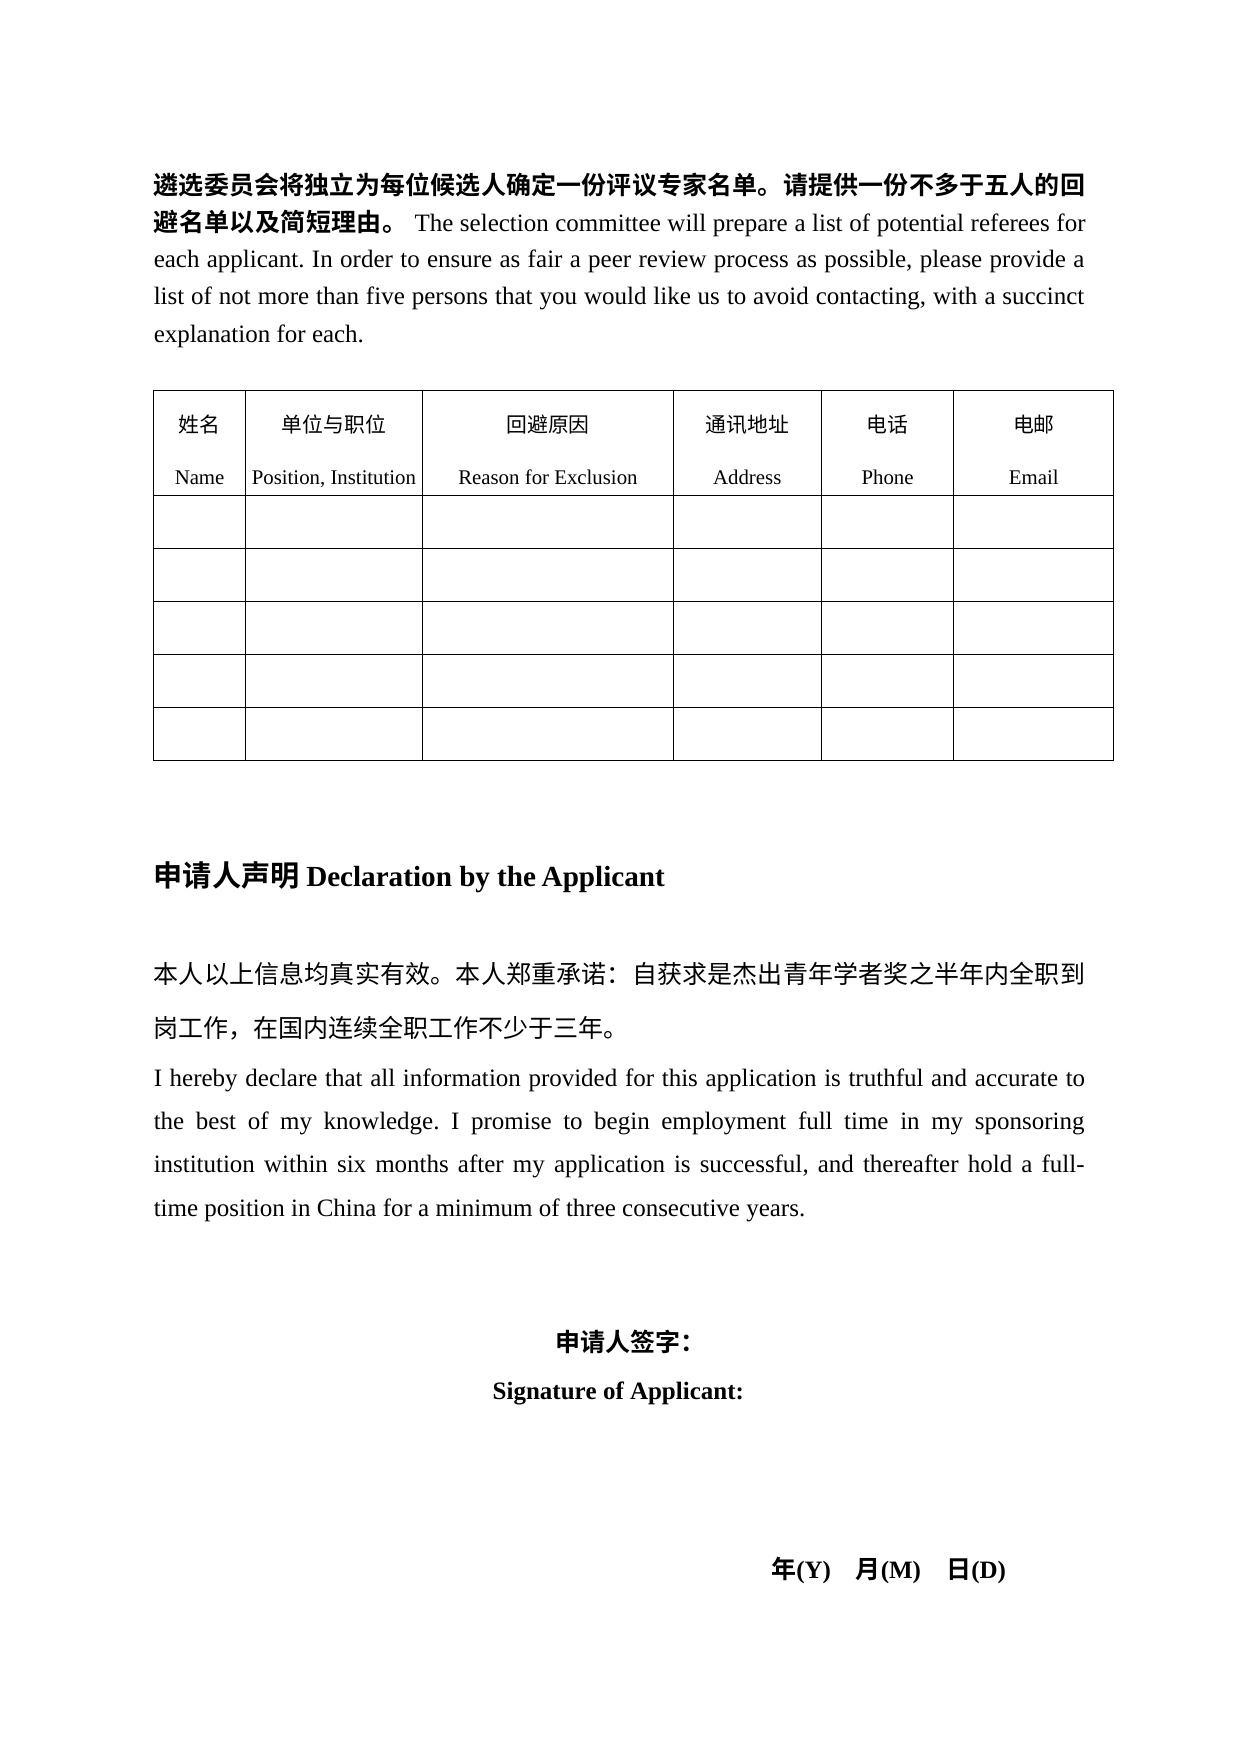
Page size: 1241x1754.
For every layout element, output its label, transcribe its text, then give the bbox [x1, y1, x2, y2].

table_header 单位与职位 Position, Institution [246, 391, 422, 495]
table_cell [954, 496, 1113, 548]
table_cell [154, 549, 245, 601]
table_cell [154, 708, 245, 760]
table_header 电话 Phone [822, 391, 953, 495]
table_cell [954, 602, 1113, 654]
table_header 电邮 Email [954, 391, 1113, 495]
table_cell [674, 602, 821, 654]
table_cell [954, 549, 1113, 601]
table_cell [154, 496, 245, 548]
table_cell [154, 602, 245, 654]
table_cell [674, 708, 821, 760]
table_cell [954, 655, 1113, 707]
table_cell [822, 655, 953, 707]
table_cell [423, 602, 673, 654]
table_cell [423, 496, 673, 548]
table_cell [246, 549, 422, 601]
table_cell [423, 655, 673, 707]
text 申请人签字： [153, 1322, 1087, 1358]
table_cell [954, 708, 1113, 760]
table_cell [246, 655, 422, 707]
table_cell [822, 602, 953, 654]
table_cell [423, 708, 673, 760]
text 年(Y) 月(M) 日(D) [206, 1549, 1087, 1586]
text 本人以上信息均真实有效。本人郑重承诺：自获求是杰出青年学者奖之半年内全职到岗工作，在国内连续全职工作不少于三年。 [153, 954, 1087, 1045]
table_cell [246, 496, 422, 548]
table_cell [822, 496, 953, 548]
table_cell [423, 549, 673, 601]
table_cell [154, 655, 245, 707]
table_cell [246, 602, 422, 654]
table_cell [674, 655, 821, 707]
table_cell [822, 549, 953, 601]
text I hereby declare that all information provided for this application is truthful and accurate to the best of my knowledge. I promise to begin employment full time in my sponsoring institution within six months after my application is successful, and thereafter hold a full-time position in China for a minimum of three consecutive years. [153, 1063, 1087, 1221]
table_header 姓名 Name [154, 391, 245, 495]
table_cell [674, 549, 821, 601]
table_cell [674, 496, 821, 548]
text 遴选委员会将独立为每位候选人确定一份评议专家名单。请提供一份不多于五人的回避名单以及简短理由。 The selection committee will prepare a list of potential referees for each applicant. In order to ensure as fair a peer review process as possible, please provide a list of not more than five persons that you would like us to avoid contacting, with a succinct explanation for each. [153, 164, 1087, 352]
text Signature of Applicant: [153, 1376, 1087, 1405]
table_header 通讯地址 Address [674, 391, 821, 495]
table_header 回避原因 Reason for Exclusion [423, 391, 673, 495]
table_cell [246, 708, 422, 760]
text 申请人声明 Declaration by the Applicant [153, 836, 1087, 911]
table_cell [822, 708, 953, 760]
